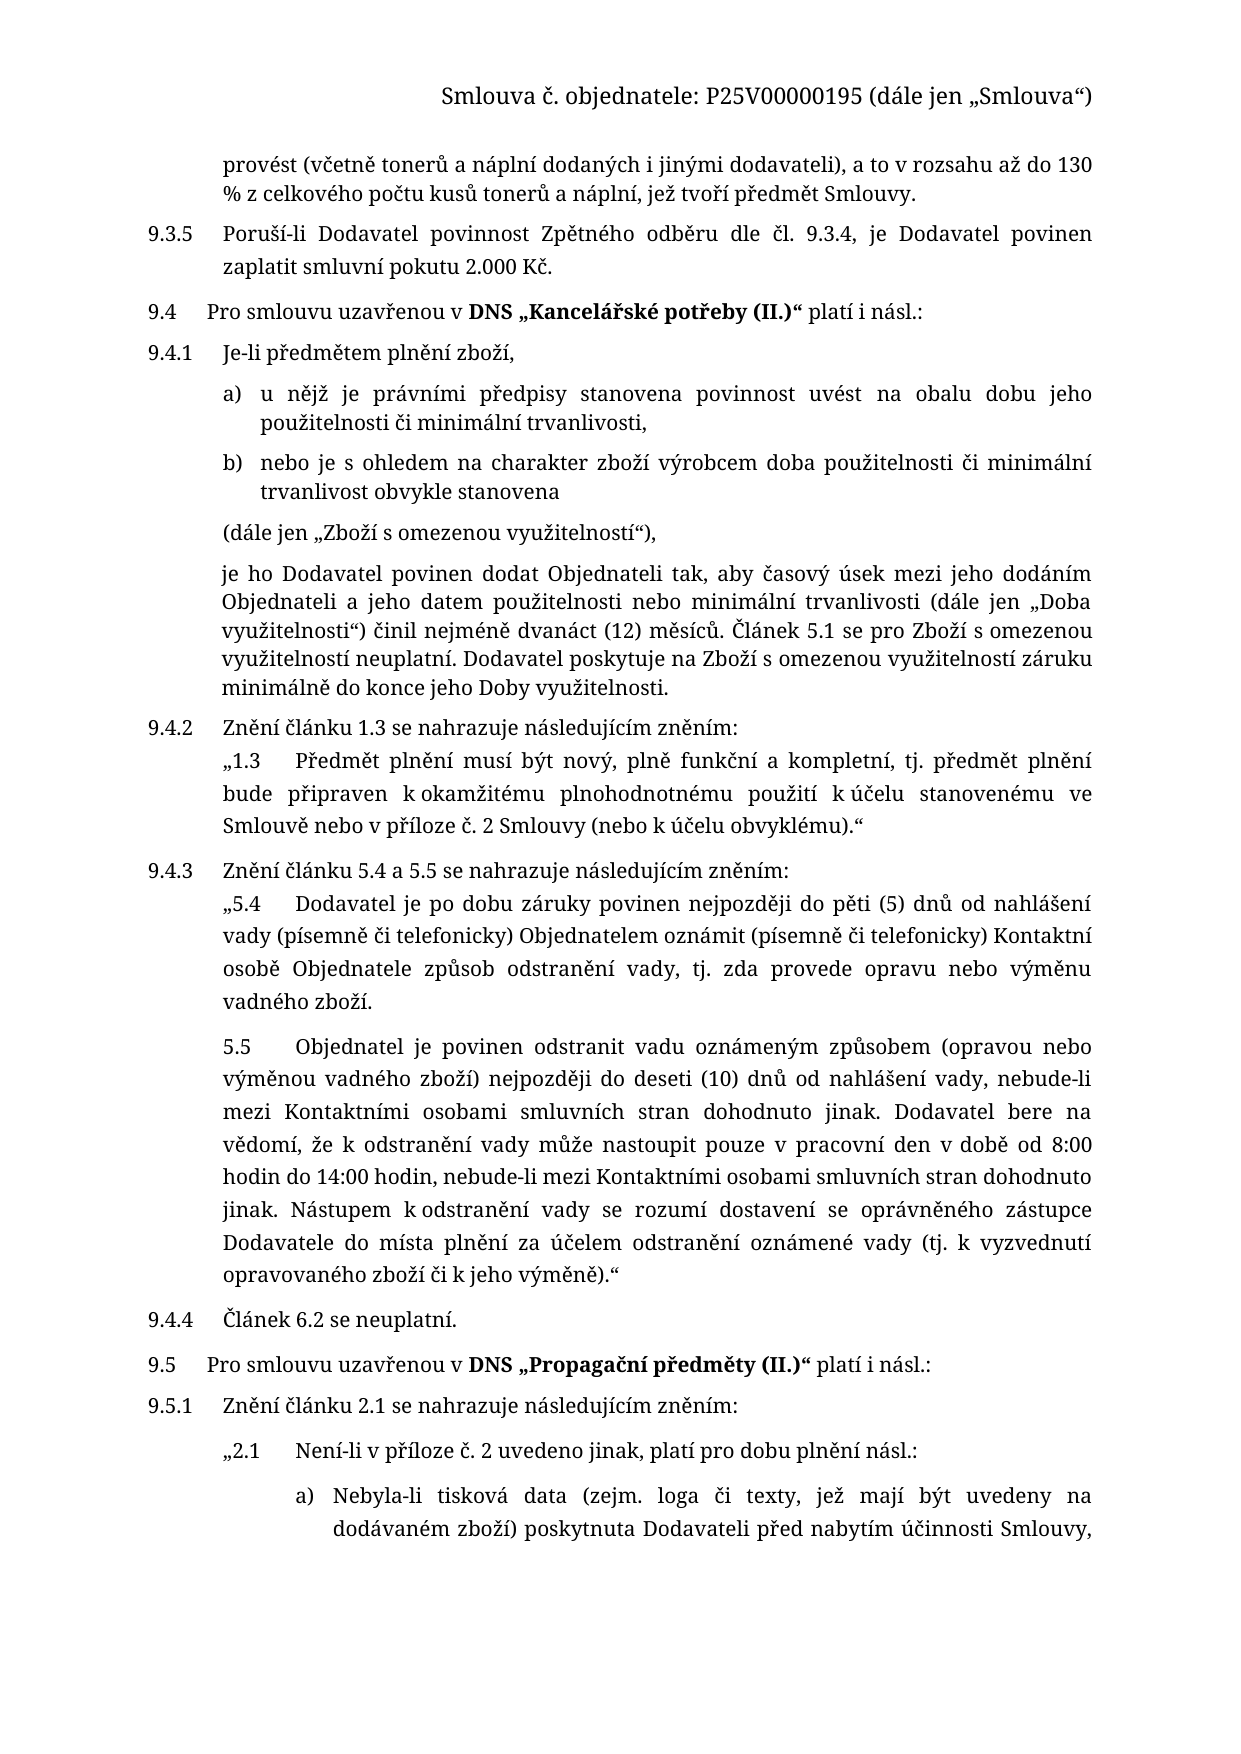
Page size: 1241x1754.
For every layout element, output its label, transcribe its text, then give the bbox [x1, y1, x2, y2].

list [295, 1482, 1093, 1543]
list Pro smlouvu uzavřenou v DNS „Propagační předměty (II.)“ platí i násl.: [148, 1350, 1093, 1379]
list Poruší-li Dodavatel povinnost Zpětného odběru dle čl. 9.3.4, je Dodavatel povinen zaplatit smluvní pokutu 2.000 Kč. [148, 219, 1093, 281]
list nebo je s ohledem na charakter zboží výrobcem doba použitelnosti či minimální trvanlivost obvykle stanovena [223, 448, 1093, 505]
list Je-li předmětem plnění zboží, [148, 338, 1093, 367]
list Znění článku 1.3 se nahrazuje následujícím zněním: [148, 713, 1093, 742]
text je ho Dodavatel povinen dodat Objednateli tak, aby časový úsek mezi jeho dodáním Objednateli a jeho datem použitelnosti nebo minimální trvanlivosti (dále jen „Doba využitelnosti“) činil nejméně dvanáct (12) měsíců. Článek 5.1 se pro Zboží s omezenou využitelností neuplatní. Dodavatel poskytuje na Zboží s omezenou využitelností záruku minimálně do konce jeho Doby využitelnosti. [221, 559, 1093, 701]
list „2.1 Není-li v příloze č. 2 uvedeno jinak, platí pro dobu plnění násl.: [223, 1436, 1093, 1465]
list „5.4 Dodavatel je po dobu záruky povinen nejpozději do pěti (5) dnů od nahlášení vady (písemně či telefonicky) Objednatelem oznámit (písemně či telefonicky) Kontaktní osobě Objednatele způsob odstranění vady, tj. zda provede opravu nebo výměnu vadného zboží. [223, 889, 1093, 1015]
list u nějž je právními předpisy stanovena povinnost uvést na obalu dobu jeho použitelnosti či minimální trvanlivosti, [223, 379, 1093, 436]
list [148, 150, 1093, 207]
text (dále jen „Zboží s omezenou využitelností“), [223, 518, 1093, 546]
list Znění článku 2.1 se nahrazuje následujícím zněním: [148, 1391, 1093, 1420]
list Pro smlouvu uzavřenou v DNS „Kancelářské potřeby (II.)“ platí i násl.: [148, 297, 1093, 326]
list 5.5 Objednatel je povinen odstranit vadu oznámeným způsobem (opravou nebo výměnou vadného zboží) nejpozději do deseti (10) dnů od nahlášení vady, nebude-li mezi Kontaktními osobami smluvních stran dohodnuto jinak. Dodavatel bere na vědomí, že k odstranění vady může nastoupit pouze v pracovní den v době od 8:00 hodin do 14:00 hodin, nebude-li mezi Kontaktními osobami smluvních stran dohodnuto jinak. Nástupem k odstranění vady se rozumí dostavení se oprávněného zástupce Dodavatele do místa plnění za účelem odstranění oznámené vady (tj. k vyzvednutí opravovaného zboží či k jeho výměně).“ [223, 1032, 1093, 1289]
list „1.3 Předmět plnění musí být nový, plně funkční a kompletní, tj. předmět plnění bude připraven k okamžitému plnohodnotnému použití k účelu stanovenému ve Smlouvě nebo v příloze č. 2 Smlouvy (nebo k účelu obvyklému).“ [223, 746, 1093, 840]
list Znění článku 5.4 a 5.5 se nahrazuje následujícím zněním: [148, 856, 1093, 885]
list Článek 6.2 se neuplatní. [148, 1305, 1093, 1334]
